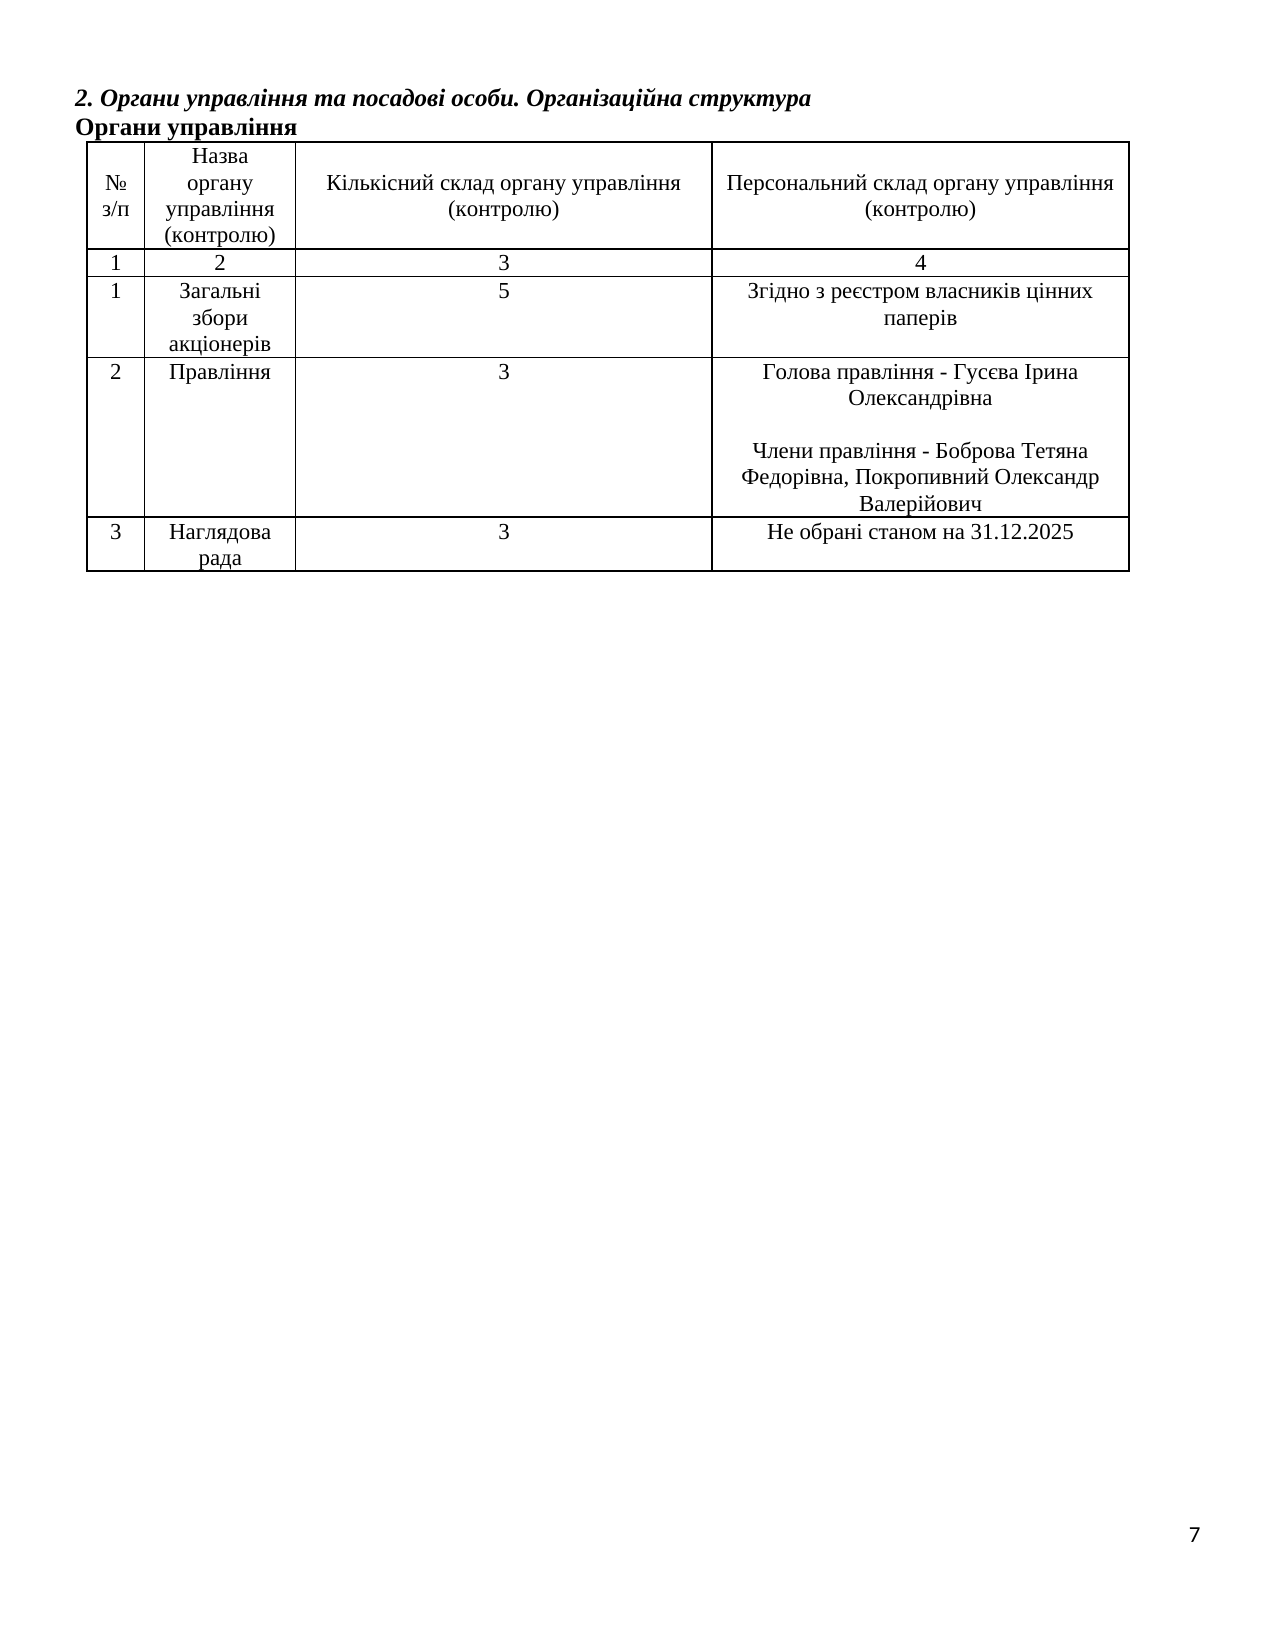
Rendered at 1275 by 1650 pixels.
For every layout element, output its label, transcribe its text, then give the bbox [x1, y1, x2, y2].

table_header Назва органу управління (контролю) [145, 143, 295, 248]
table_cell Голова правлiння - Гусєва Iрина Олександрiвна Члени правлiння - Боброва Тетяна Федорiвна, Покропивний Олександр Валерiйович [713, 358, 1128, 516]
table_cell 2 [88, 358, 144, 516]
table_cell Загальнi збори акцiонерiв [145, 277, 295, 356]
table_cell Згiдно з реєстром власникiв цiнних паперiв [713, 277, 1128, 356]
table_header Персональний склад органу управління (контролю) [713, 143, 1128, 248]
table_cell 4 [713, 250, 1128, 276]
table_cell Не обранi станом на 31.12.2025 [713, 518, 1128, 570]
table_cell 3 [296, 250, 711, 276]
table_cell 3 [296, 518, 711, 570]
table_header № з/п [88, 143, 144, 248]
table_cell Правлiння [145, 358, 295, 516]
table_cell 3 [296, 358, 711, 516]
table_cell 5 [296, 277, 711, 356]
table_header Кількісний склад органу управління (контролю) [296, 143, 711, 248]
table_cell 2 [145, 250, 295, 276]
table_cell Наглядова рада [145, 518, 295, 570]
text Органи управління [75, 112, 1200, 141]
table_cell 1 [88, 277, 144, 356]
table_cell 3 [88, 518, 144, 570]
table_cell 1 [88, 250, 144, 276]
text 2. Органи управління та посадові особи. Організаційна структура [75, 83, 1200, 112]
